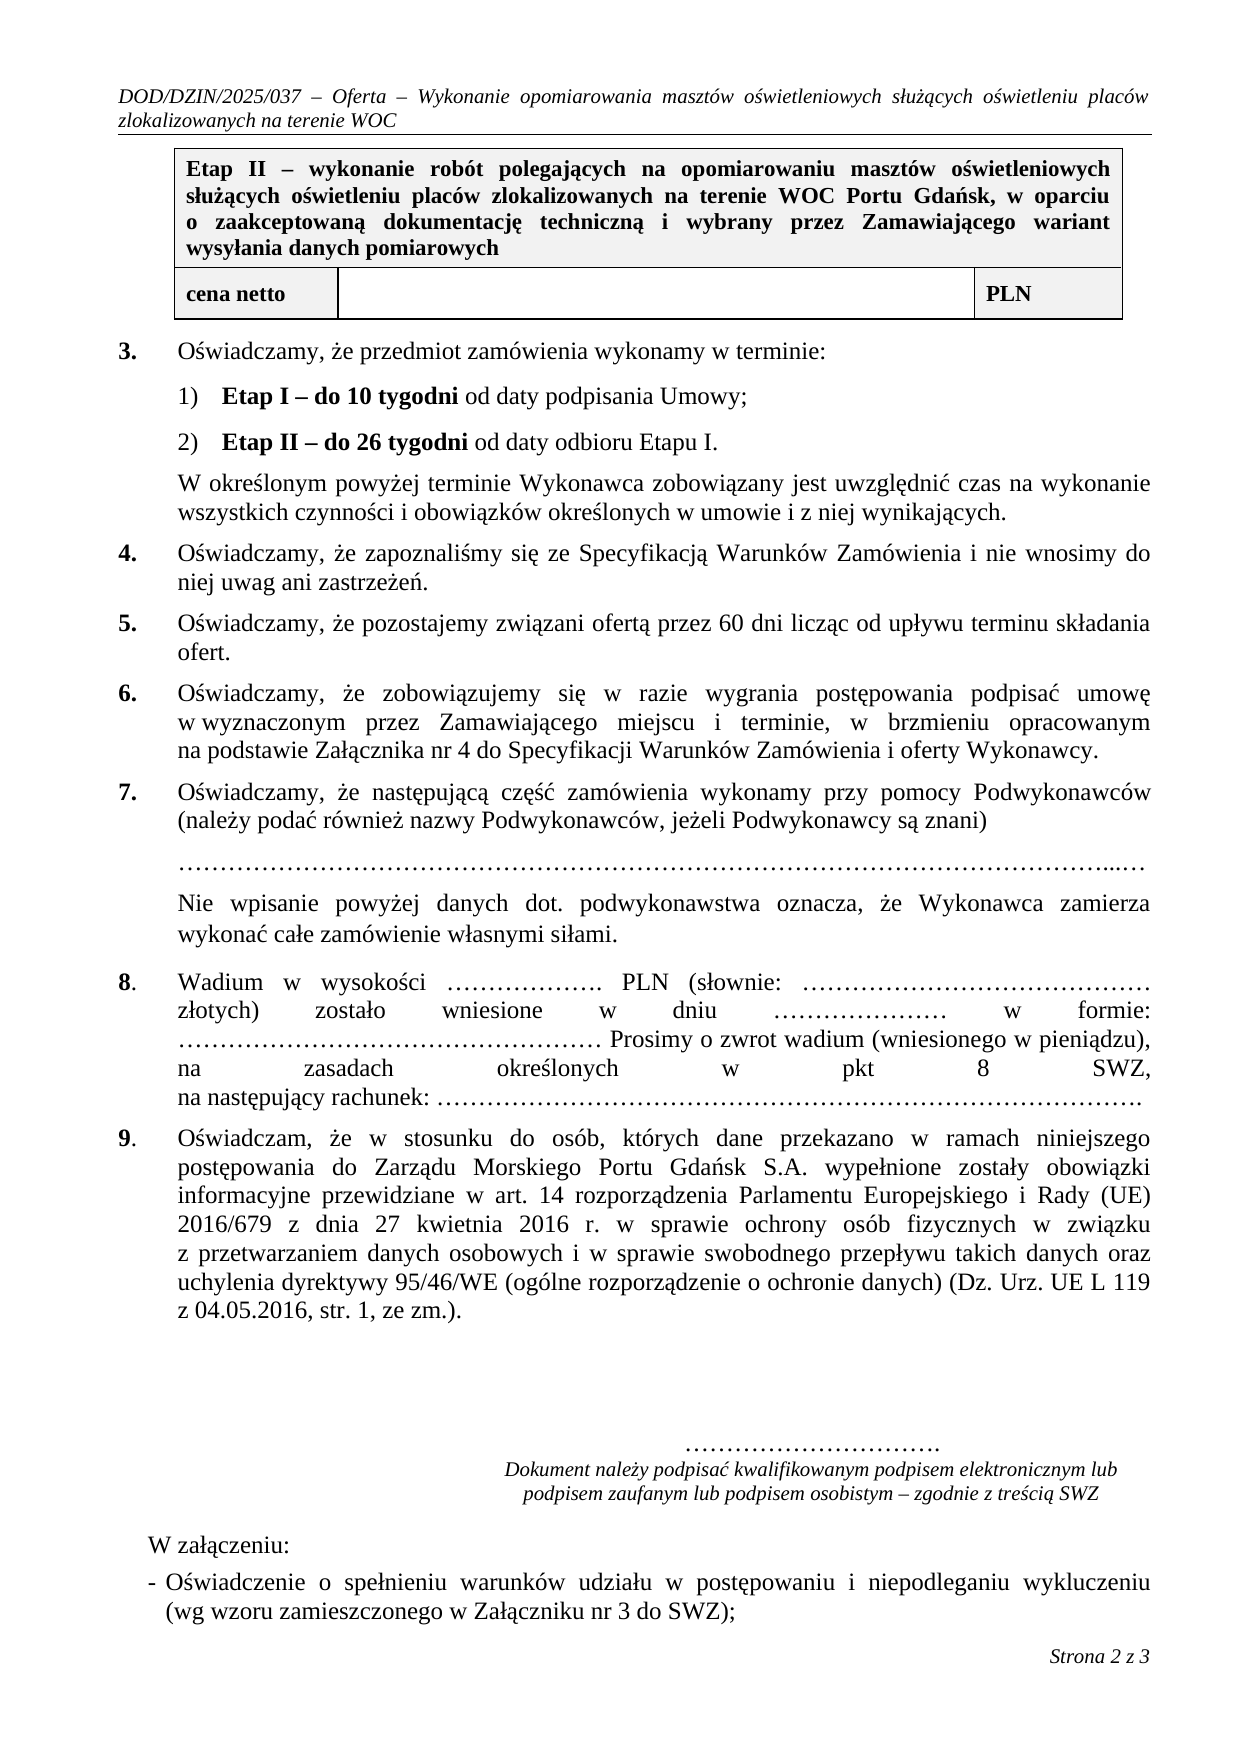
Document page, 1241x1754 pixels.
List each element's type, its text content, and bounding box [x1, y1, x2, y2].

text Dokument należy podpisać kwalifikowanym podpisem elektronicznym lub podpisem zaufanym lub podpisem osobistym – zgodnie z treścią SWZ [472, 1457, 1152, 1505]
text 6. Oświadczamy, że zobowiązujemy się w razie wygrania postępowania podpisać umowę w wyznaczonym przez Zamawiającego miejscu i terminie, w brzmieniu opracowanym na podstawie Załącznika nr 4 do Specyfikacji Warunków Zamówienia i oferty Wykonawcy. [118, 678, 1152, 764]
table_cell cena netto [175, 268, 337, 318]
table_cell Etap II – wykonanie robót polegających na opomiarowaniu masztów oświetleniowych służących oświetleniu placów zlokalizowanych na terenie WOC Portu Gdańsk, w oparciu o zaakceptowaną dokumentację techniczną i wybrany przez Zamawiającego wariant wysyłania danych pomiarowych [175, 149, 1122, 267]
text 3. Oświadczamy, że przedmiot zamówienia wykonamy w terminie: [118, 336, 1152, 365]
text 9. Oświadczam, że w stosunku do osób, których dane przekazano w ramach niniejszego postępowania do Zarządu Morskiego Portu Gdańsk S.A. wypełnione zostały obowiązki informacyjne przewidziane w art. 14 rozporządzenia Parlamentu Europejskiego i Rady (UE) 2016/679 z dnia 27 kwietnia 2016 r. w sprawie ochrony osób fizycznych w związku z przetwarzaniem danych osobowych i w sprawie swobodnego przepływu takich danych oraz uchylenia dyrektywy 95/46/WE (ogólne rozporządzenie o ochronie danych) (Dz. Urz. UE L 119 z 04.05.2016, str. 1, ze zm.). [118, 1123, 1152, 1324]
text 7. Oświadczamy, że następującą część zamówienia wykonamy przy pomocy Podwykonawców (należy podać również nazwy Podwykonawców, jeżeli Podwykonawcy są znani) [118, 777, 1152, 834]
text - Oświadczenie o spełnieniu warunków udziału w postępowaniu i niepodleganiu wykluczeniu (wg wzoru zamieszczonego w Załączniku nr 3 do SWZ); [148, 1567, 1152, 1624]
text 1) Etap I – do 10 tygodni od daty podpisania Umowy; [177, 381, 1152, 410]
text 8. Wadium w wysokości ………………. PLN (słownie: …………………………………… złotych) zostało wniesione w dniu ………………… w formie: …………………………………………… Prosimy o zwrot wadium (wniesionego w pieniądzu), na zasadach określonych w pkt 8 SWZ, na następujący rachunek: …………………………………………………………………………. [118, 967, 1152, 1111]
text 4. Oświadczamy, że zapoznaliśmy się ze Specyfikacją Warunków Zamówienia i nie wnosimy do niej uwag ani zastrzeżeń. [118, 538, 1152, 596]
text …………………………………………………………………………………………………...… [177, 847, 1152, 876]
table_cell [339, 268, 974, 318]
text …………………………. [472, 1428, 1152, 1457]
text 2) Etap II – do 26 tygodni od daty odbioru Etapu I. [177, 427, 1152, 456]
text W określonym powyżej terminie Wykonawca zobowiązany jest uwzględnić czas na wykonanie wszystkich czynności i obowiązków określonych w umowie i z niej wynikających. [177, 468, 1152, 526]
list Nie wpisanie powyżej danych dot. podwykonawstwa oznacza, że Wykonawca zamierza wykonać całe zamówienie własnymi siłami. [177, 888, 1152, 948]
table_cell PLN [975, 267, 1122, 318]
text W załączeniu: [100, 1530, 1152, 1559]
text 5. Oświadczamy, że pozostajemy związani ofertą przez 60 dni licząc od upływu terminu składania ofert. [118, 608, 1152, 666]
